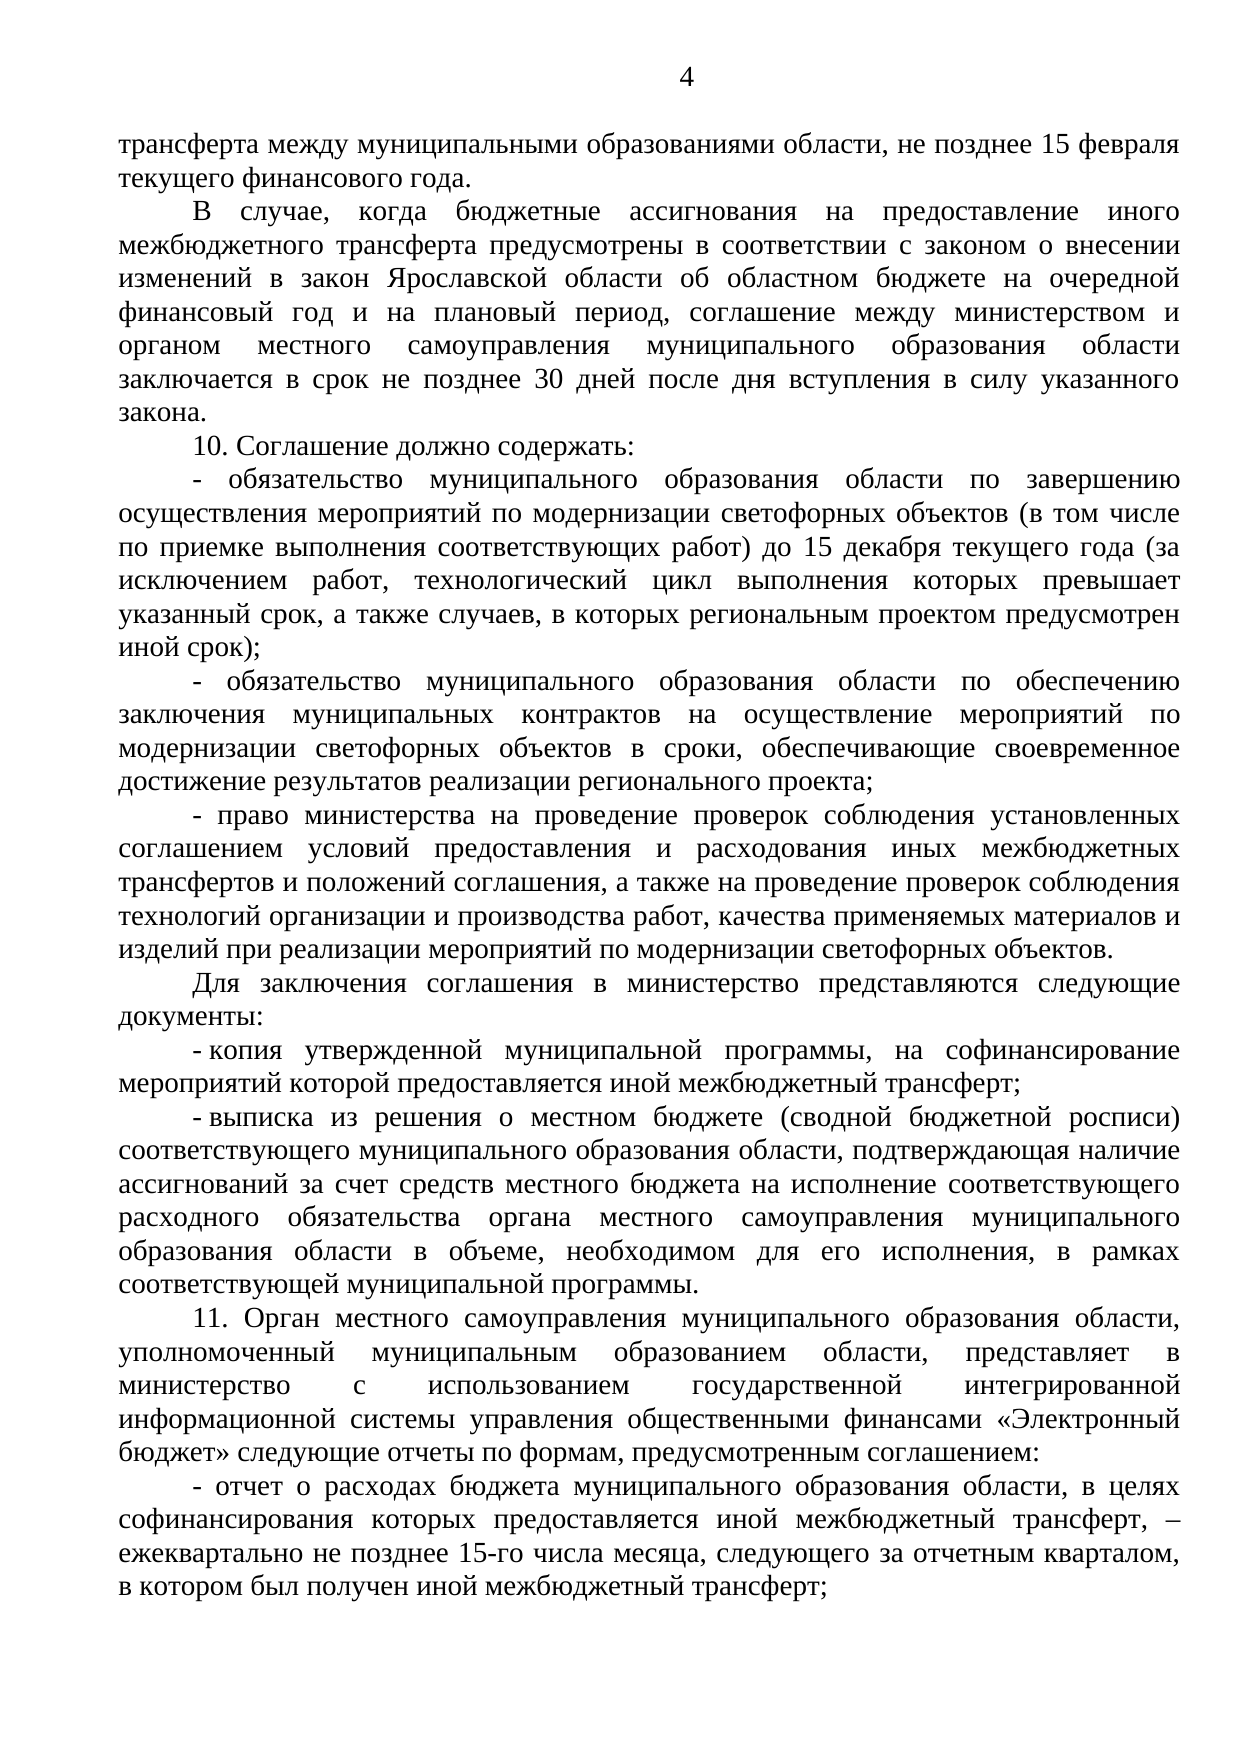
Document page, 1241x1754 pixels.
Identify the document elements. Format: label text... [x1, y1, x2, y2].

text - обязательство муниципального образования области по завершению осуществления мероприятий по модернизации светофорных объектов (в том числе по приемке выполнения соответствующих работ) до 15 декабря текущего года (за исключением работ, технологический цикл выполнения которых превышает указанный срок, а также случаев, в которых региональным проектом предусмотрен иной срок); [118, 462, 1181, 663]
text - обязательство муниципального образования области по обеспечению заключения муниципальных контрактов на осуществление мероприятий по модернизации светофорных объектов в сроки, обеспечивающие своевременное достижение результатов реализации регионального проекта; [118, 663, 1181, 797]
text 11. Орган местного самоуправления муниципального образования области, уполномоченный муниципальным образованием области, представляет в министерство с использованием государственной интегрированной информационной системы управления общественными финансами «Электронный бюджет» следующие отчеты по формам, предусмотренным соглашением: [118, 1300, 1181, 1468]
text Для заключения соглашения в министерство представляются следующие документы: [118, 965, 1181, 1032]
text 10. Соглашение должно содержать: [118, 428, 1181, 462]
text В случае, когда бюджетные ассигнования на предоставление иного межбюджетного трансферта предусмотрены в соответствии с законом о внесении изменений в закон Ярославской области об областном бюджете на очередной финансовый год и на плановый период, соглашение между министерством и органом местного самоуправления муниципального образования области заключается в срок не позднее 30 дней после дня вступления в силу указанного закона. [118, 193, 1181, 428]
text - право министерства на проведение проверок соблюдения установленных соглашением условий предоставления и расходования иных межбюджетных трансфертов и положений соглашения, а также на проведение проверок соблюдения технологий организации и производства работ, качества применяемых материалов и изделий при реализации мероприятий по модернизации светофорных объектов. [118, 797, 1181, 965]
text - выписка из решения о местном бюджете (сводной бюджетной росписи) соответствующего муниципального образования области, подтверждающая наличие ассигнований за счет средств местного бюджета на исполнение соответствующего расходного обязательства органа местного самоуправления муниципального образования области в объеме, необходимом для его исполнения, в рамках соответствующей муниципальной программы. [118, 1099, 1181, 1300]
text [118, 126, 1181, 193]
text - отчет о расходах бюджета муниципального образования области, в целях софинансирования которых предоставляется иной межбюджетный трансферт, – ежеквартально не позднее 15-го числа месяца, следующего за отчетным кварталом, в котором был получен иной межбюджетный трансферт; [118, 1468, 1181, 1602]
text - копия утвержденной муниципальной программы, на софинансирование мероприятий которой предоставляется иной межбюджетный трансферт; [118, 1032, 1181, 1099]
